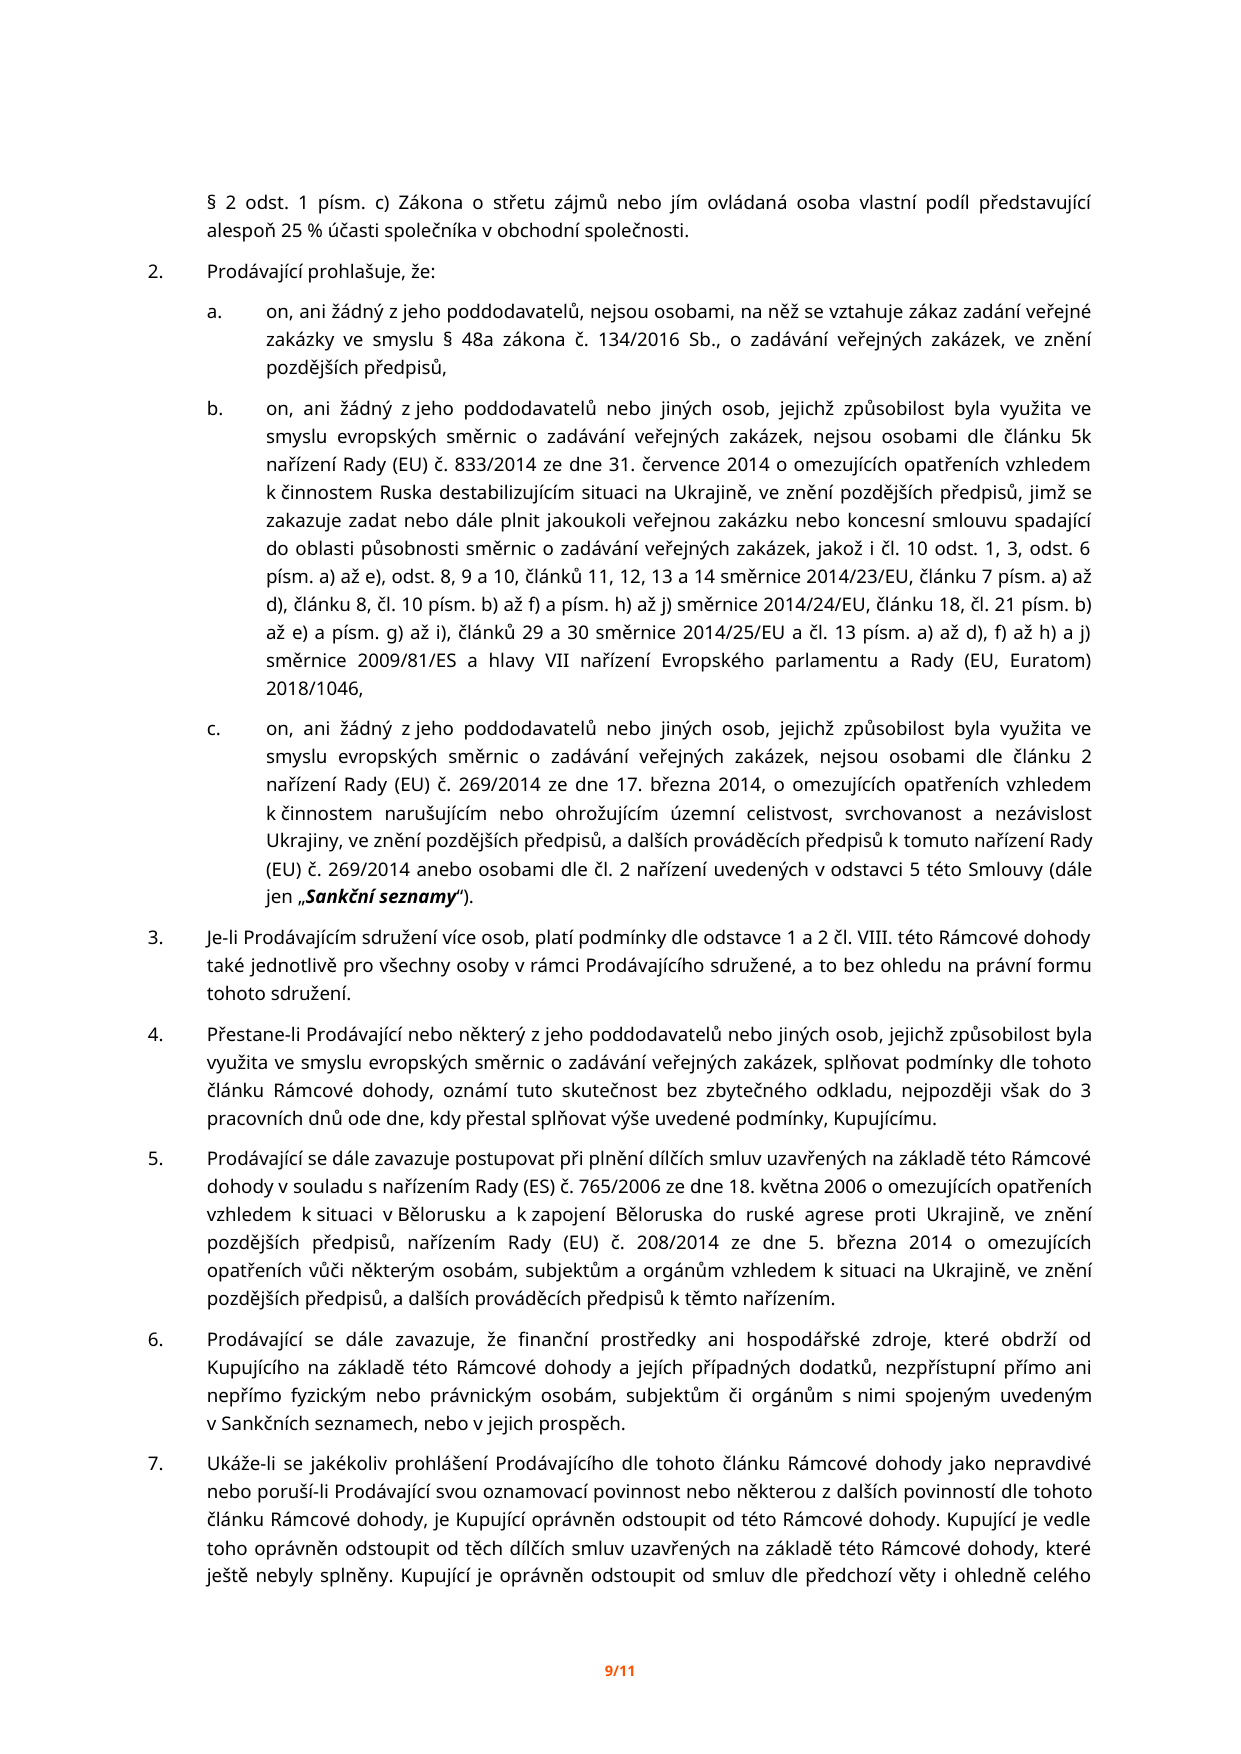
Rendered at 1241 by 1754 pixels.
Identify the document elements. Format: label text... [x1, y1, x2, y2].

list on, ani žádný z jeho poddodavatelů nebo jiných osob, jejichž způsobilost byla využita ve smyslu evropských směrnic o zadávání veřejných zakázek, nejsou osobami dle článku 5k nařízení Rady (EU) č. 833/2014 ze dne 31. července 2014 o omezujících opatřeních vzhledem k činnostem Ruska destabilizujícím situaci na Ukrajině, ve znění pozdějších předpisů, jimž se zakazuje zadat nebo dále plnit jakoukoli veřejnou zakázku nebo koncesní smlouvu spadající do oblasti působnosti směrnic o zadávání veřejných zakázek, jakož i čl. 10 odst. 1, 3, odst. 6 písm. a) až e), odst. 8, 9 a 10, článků 11, 12, 13 a 14 směrnice 2014/23/EU, článku 7 písm. a) až d), článku 8, čl. 10 písm. b) až f) a písm. h) až j) směrnice 2014/24/EU, článku 18, čl. 21 písm. b) až e) a písm. g) až i), článků 29 a 30 směrnice 2014/25/EU a čl. 13 písm. a) až d), f) až h) a j) směrnice 2009/81/ES a hlavy VII nařízení Evropského parlamentu a Rady (EU, Euratom) 2018/1046, [207, 395, 1093, 701]
list Prodávající prohlašuje, že: [148, 258, 1093, 283]
text Přestane-li Prodávající nebo některý z jeho poddodavatelů nebo jiných osob, jejichž způsobilost byla využita ve smyslu evropských směrnic o zadávání veřejných zakázek, splňovat podmínky dle tohoto článku Rámcové dohody, oznámí tuto skutečnost bez zbytečného odkladu, nejpozději však do 3 pracovních dnů ode dne, kdy přestal splňovat výše uvedené podmínky, Kupujícímu. [148, 1021, 1093, 1131]
text Je-li Prodávajícím sdružení více osob, platí podmínky dle odstavce 1 a 2 čl. VIII. této Rámcové dohody také jednotlivě pro všechny osoby v rámci Prodávajícího sdružené, a to bez ohledu na právní formu tohoto sdružení. [148, 924, 1093, 1006]
text on, ani žádný z jeho poddodavatelů nebo jiných osob, jejichž způsobilost byla využita ve smyslu evropských směrnic o zadávání veřejných zakázek, nejsou osobami dle článku 2 nařízení Rady (EU) č. 269/2014 ze dne 17. března 2014, o omezujících opatřeních vzhledem k činnostem narušujícím nebo ohrožujícím územní celistvost, svrchovanost a nezávislost Ukrajiny, ve znění pozdějších předpisů, a dalších prováděcích předpisů k tomuto nařízení Rady (EU) č. 269/2014 anebo osobami dle čl. 2 nařízení uvedených v odstavci 5 této Smlouvy (dále jen „Sankční seznamy“). [207, 716, 1093, 909]
text Prodávající se dále zavazuje, že finanční prostředky ani hospodářské zdroje, které obdrží od Kupujícího na základě této Rámcové dohody a jejích případných dodatků, nezpřístupní přímo ani nepřímo fyzickým nebo právnickým osobám, subjektům či orgánům s nimi spojeným uvedeným v Sankčních seznamech, nebo v jejich prospěch. [148, 1326, 1093, 1436]
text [148, 1451, 1093, 1588]
text Prodávající se dále zavazuje postupovat při plnění dílčích smluv uzavřených na základě této Rámcové dohody v souladu s nařízením Rady (ES) č. 765/2006 ze dne 18. května 2006 o omezujících opatřeních vzhledem k situaci v Bělorusku a k zapojení Běloruska do ruské agrese proti Ukrajině, ve znění pozdějších předpisů, nařízením Rady (EU) č. 208/2014 ze dne 5. března 2014 o omezujících opatřeních vůči některým osobám, subjektům a orgánům vzhledem k situaci na Ukrajině, ve znění pozdějších předpisů, a dalších prováděcích předpisů k těmto nařízením. [148, 1146, 1093, 1311]
list on, ani žádný z jeho poddodavatelů, nejsou osobami, na něž se vztahuje zákaz zadání veřejné zakázky ve smyslu § 48a zákona č. 134/2016 Sb., o zadávání veřejných zakázek, ve znění pozdějších předpisů, [207, 298, 1093, 380]
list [148, 189, 1093, 243]
